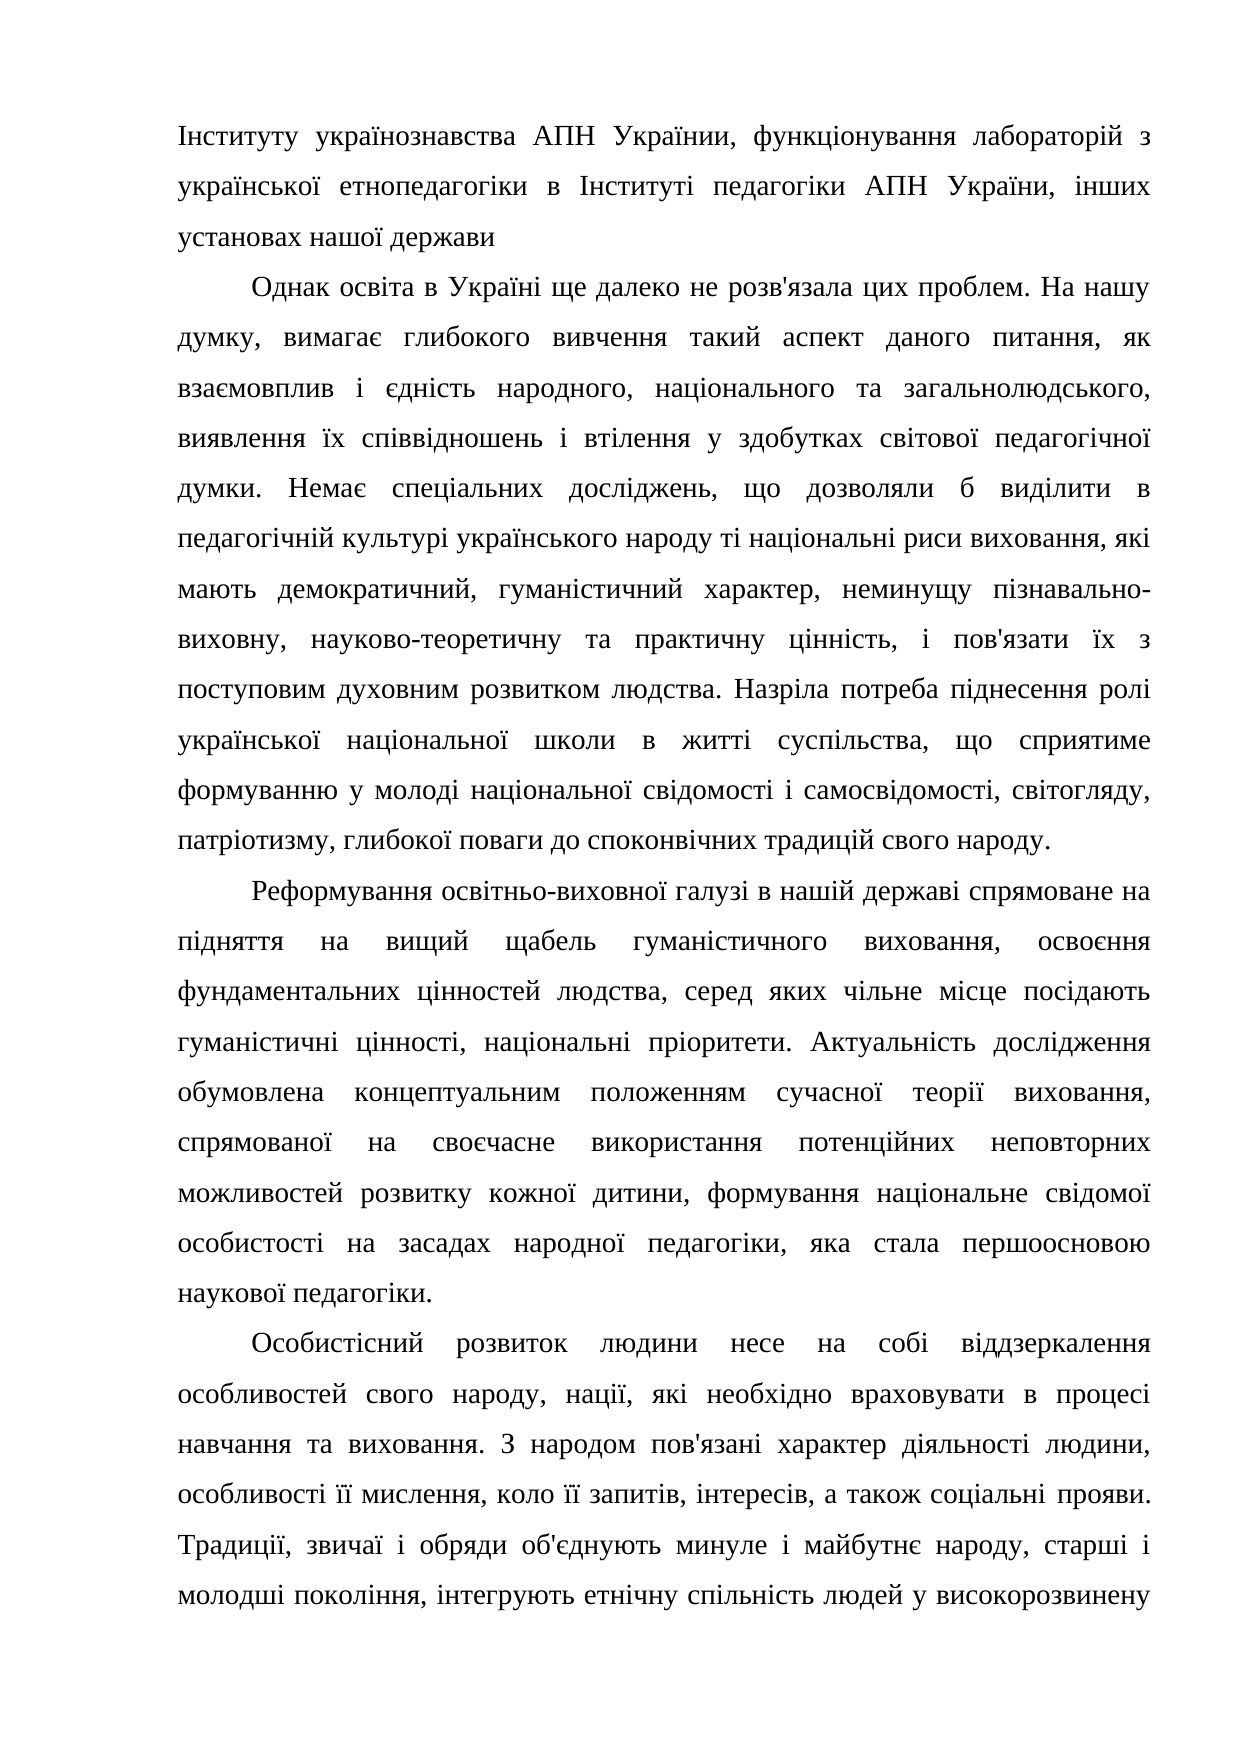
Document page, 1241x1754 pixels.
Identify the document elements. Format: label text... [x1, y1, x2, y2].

text Реформування освітньо-виховної галузі в нашій державі спрямоване на підняття на вищий щабель гуманістичного виховання, освоєння фундаментальних цінностей людства, серед яких чільне місце посідають гуманістичні цінності, національні пріоритети. Актуальність дослідження обумовлена концептуальним положенням сучасної теорії виховання, спрямованої на своєчасне використання потенційних неповторних можливостей розвитку кожної дитини, формування національне свідомої особистості на засадах народної педагогіки, яка стала першоосновою наукової педагогіки. [177, 873, 1152, 1309]
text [177, 118, 1152, 252]
text Однак освіта в Україні ще далеко не розв'язала цих проблем. На нашу думку, вимагає глибокого вивчення такий аспект даного питання, як взаємовплив і єдність народного, національного та загальнолюдського, виявлення їх співвідношень і втілення у здобутках світової педагогічної думки. Немає спеціальних досліджень, що дозволяли б виділити в педагогічній культурі українського народу ті національні риси виховання, які мають демократичний, гуманістичний характер, неминущу пізнавально-виховну, науково-теоретичну та практичну цінність, і пов'язати їх з поступовим духовним розвитком людства. Назріла потреба піднесення ролі української національної школи в житті суспільства, що сприятиме формуванню у молоді національної свідомості і самосвідомості, світогляду, патріотизму, глибокої поваги до споконвічних традицій свого народу. [177, 269, 1152, 856]
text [177, 1326, 1152, 1611]
